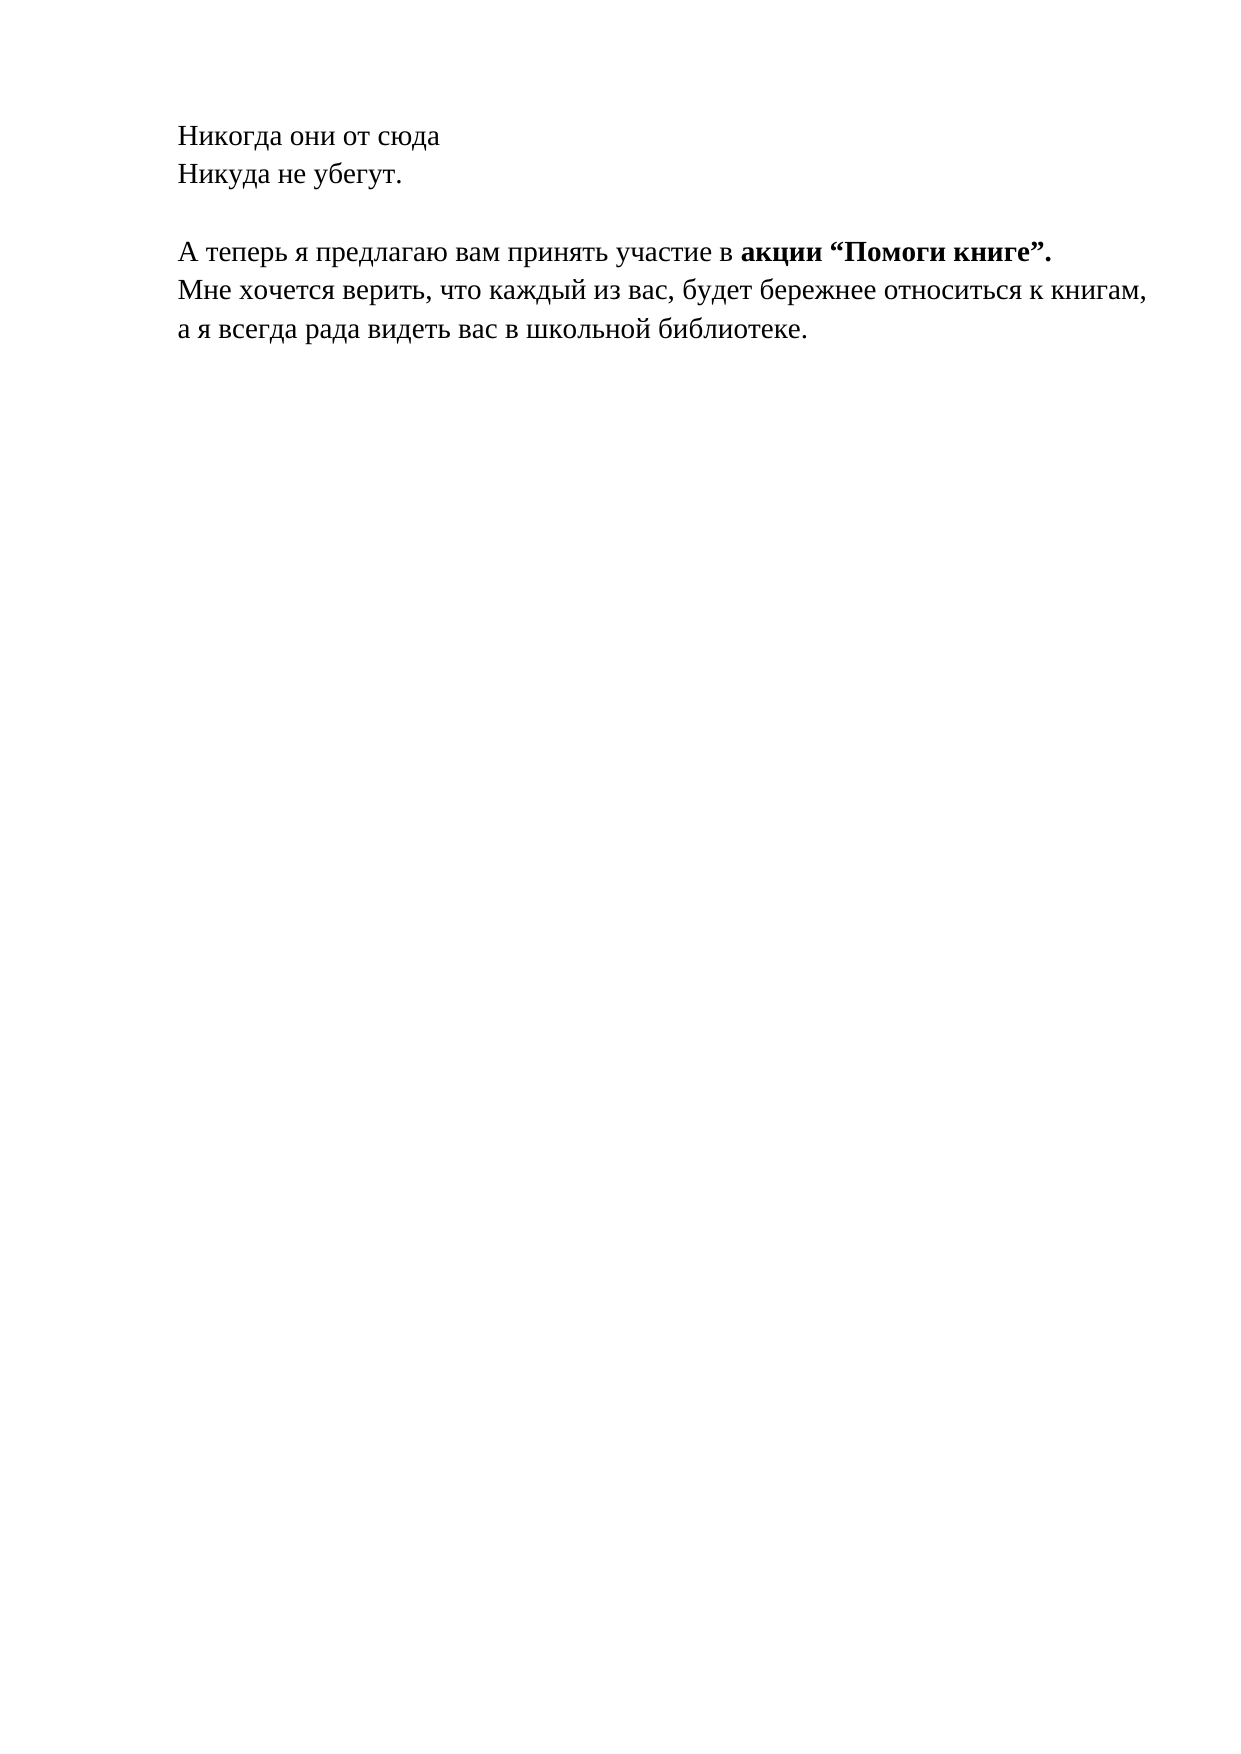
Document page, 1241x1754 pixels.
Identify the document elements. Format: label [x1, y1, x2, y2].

text [177, 118, 1152, 344]
